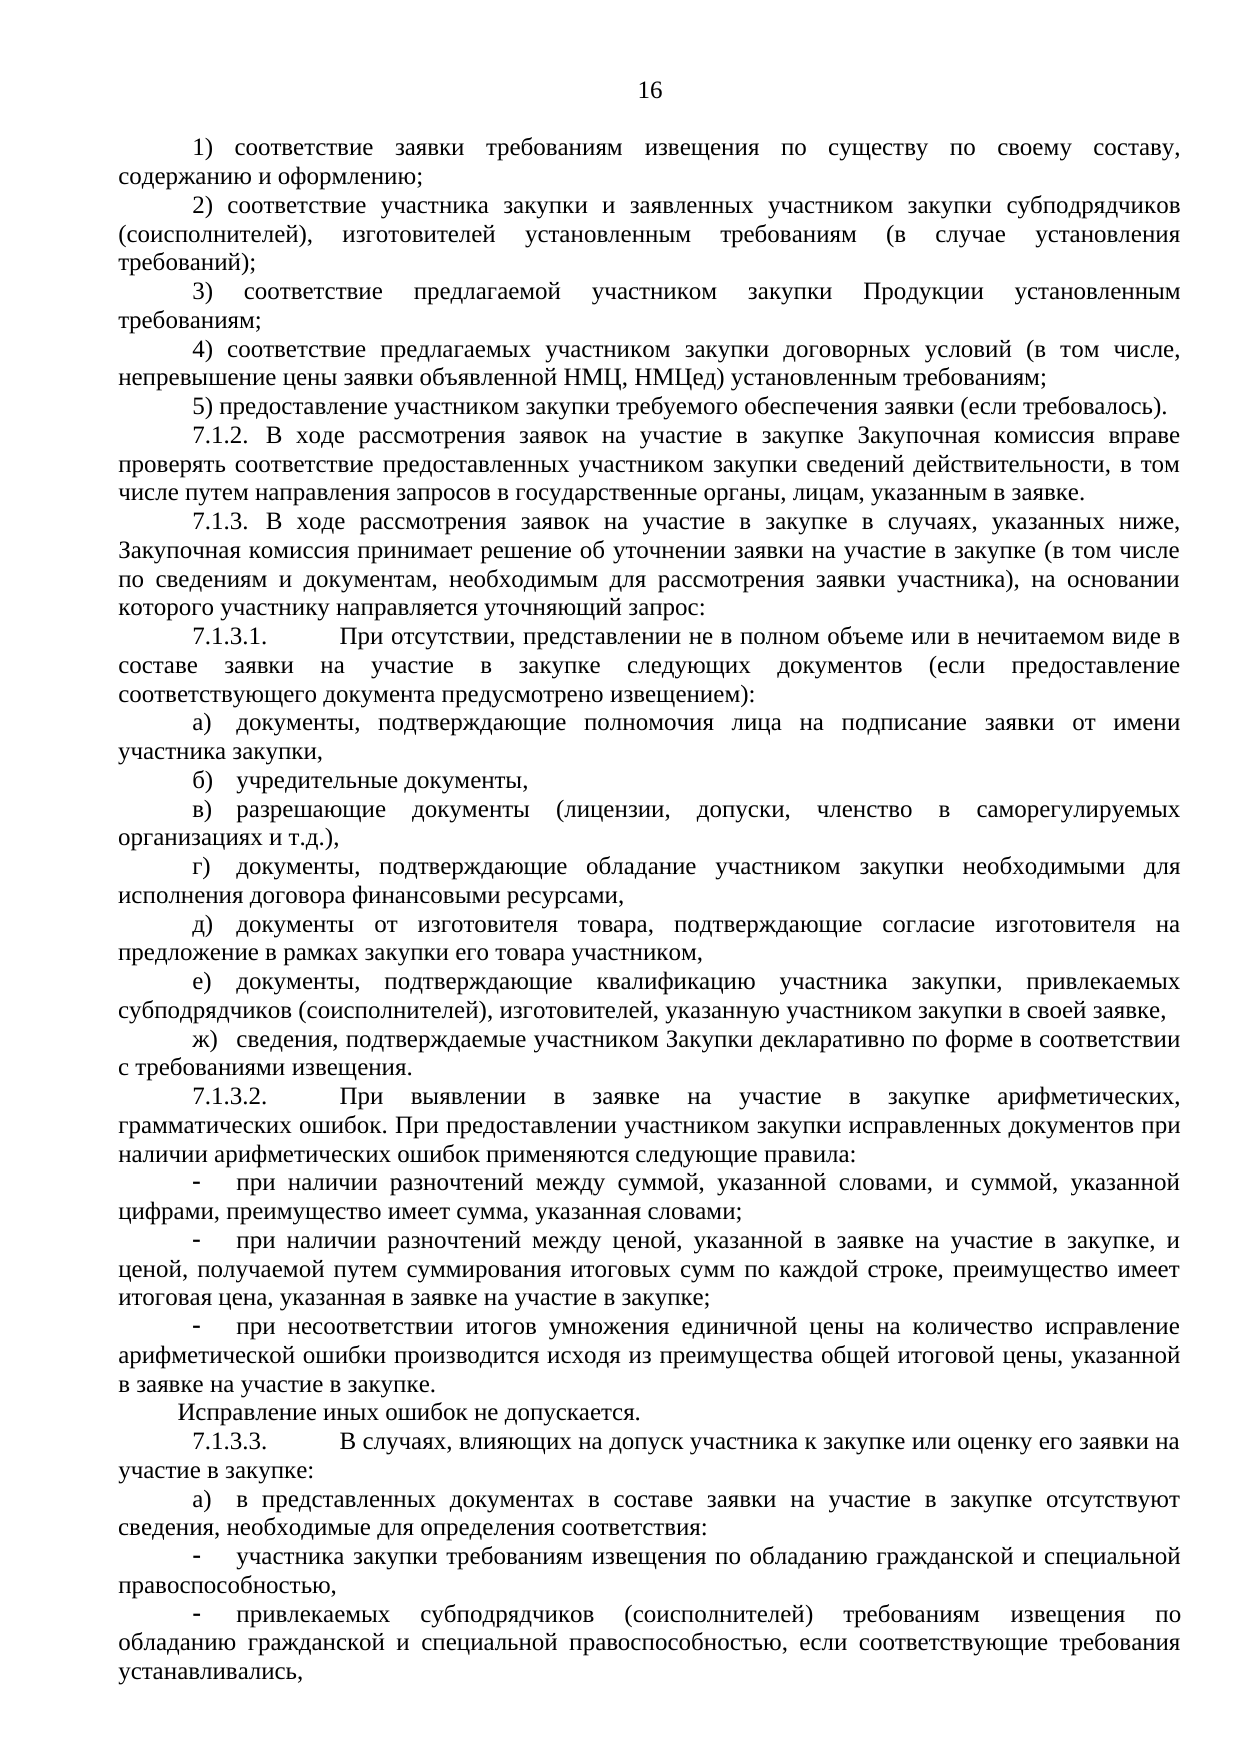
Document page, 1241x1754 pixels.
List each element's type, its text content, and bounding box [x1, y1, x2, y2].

text 2) соответствие участника закупки и заявленных участником закупки субподрядчиков (соисполнителей), изготовителей установленным требованиям (в случае установления требований); [118, 190, 1181, 276]
text Исправление иных ошибок не допускается. [118, 1397, 1181, 1426]
list документы, подтверждающие полномочия лица на подписание заявки от имени участника закупки, [118, 707, 1181, 765]
list в представленных документах в составе заявки на участие в закупке отсутствуют сведения, необходимые для определения соответствия: [118, 1484, 1181, 1541]
list документы, подтверждающие обладание участником закупки необходимыми для исполнения договора финансовыми ресурсами, [118, 851, 1181, 909]
list сведения, подтверждаемые участником Закупки декларативно по форме в соответствии с требованиями извещения. [118, 1024, 1181, 1081]
list при наличии разночтений между суммой, указанной словами, и суммой, указанной цифрами, преимущество имеет сумма, указанная словами; [118, 1167, 1181, 1225]
list при наличии разночтений между ценой, указанной в заявке на участие в закупке, и ценой, получаемой путем суммирования итоговых сумм по каждой строке, преимущество имеет итоговая цена, указанная в заявке на участие в закупке; [118, 1225, 1181, 1311]
list привлекаемых субподрядчиков (соисполнителей) требованиям извещения по обладанию гражданской и специальной правоспособностью, если соответствующие требования устанавливались, [118, 1599, 1181, 1685]
list В случаях, влияющих на допуск участника к закупке или оценку его заявки на участие в закупке: [118, 1426, 1181, 1484]
list документы, подтверждающие квалификацию участника закупки, привлекаемых субподрядчиков (соисполнителей), изготовителей, указанную участником закупки в своей заявке, [118, 966, 1181, 1024]
list При выявлении в заявке на участие в закупке арифметических, грамматических ошибок. При предоставлении участником закупки исправленных документов при наличии арифметических ошибок применяются следующие правила: [118, 1081, 1181, 1167]
list В ходе рассмотрения заявок на участие в закупке в случаях, указанных ниже, Закупочная комиссия принимает решение об уточнении заявки на участие в закупке (в том числе по сведениям и документам, необходимым для рассмотрения заявки участника), на основании которого участнику направляется уточняющий запрос: [118, 506, 1181, 621]
text 5) предоставление участником закупки требуемого обеспечения заявки (если требовалось). [118, 391, 1181, 420]
list документы от изготовителя товара, подтверждающие согласие изготовителя на предложение в рамках закупки его товара участником, [118, 909, 1181, 966]
text 4) соответствие предлагаемых участником закупки договорных условий (в том числе, непревышение цены заявки объявленной НМЦ, НМЦед) установленным требованиям; [118, 334, 1181, 391]
list разрешающие документы (лицензии, допуски, членство в саморегулируемых организациях и т.д.), [118, 794, 1181, 851]
list участника закупки требованиям извещения по обладанию гражданской и специальной правоспособностью, [118, 1541, 1181, 1599]
text 1) соответствие заявки требованиям извещения по существу по своему составу, содержанию и оформлению; [118, 132, 1181, 190]
list при несоответствии итогов умножения единичной цены на количество исправление арифметической ошибки производится исходя из преимущества общей итоговой цены, указанной в заявке на участие в закупке. [118, 1311, 1181, 1397]
list При отсутствии, представлении не в полном объеме или в нечитаемом виде в составе заявки на участие в закупке следующих документов (если предоставление соответствующего документа предусмотрено извещением): [118, 621, 1181, 707]
list учредительные документы, [118, 765, 1181, 794]
list В ходе рассмотрения заявок на участие в закупке Закупочная комиссия вправе проверять соответствие предоставленных участником закупки сведений действительности, в том числе путем направления запросов в государственные органы, лицам, указанным в заявке. [118, 420, 1181, 506]
text 3) соответствие предлагаемой участником закупки Продукции установленным требованиям; [118, 276, 1181, 334]
